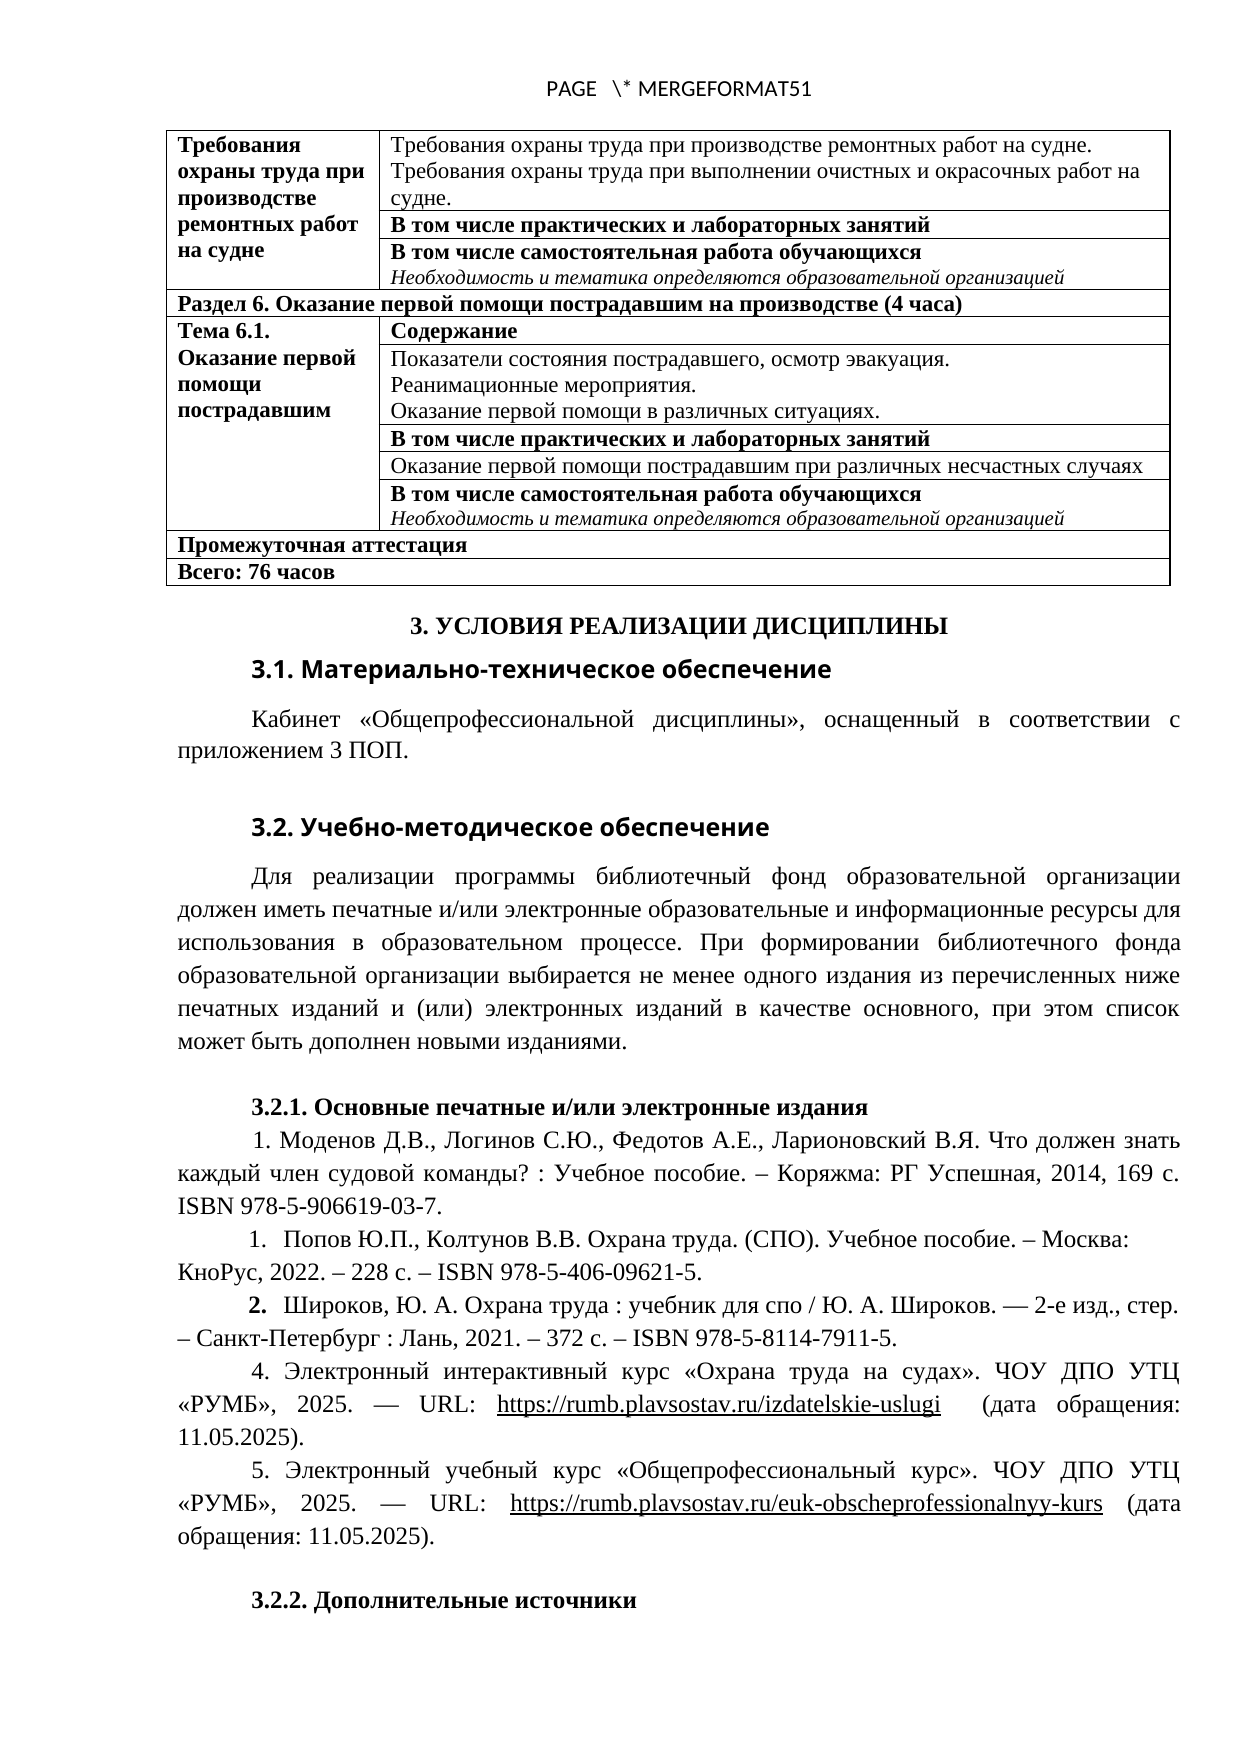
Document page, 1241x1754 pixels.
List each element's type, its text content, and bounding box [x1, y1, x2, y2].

text 3.2.2. Дополнительные источники [177, 1586, 1181, 1614]
table_cell В том числе самостоятельная работа обучающихся Необходимость и тематика определяются образовательной организацией [380, 239, 1169, 289]
table_cell Оказание первой помощи пострадавшим при различных несчастных случаях [380, 452, 1169, 478]
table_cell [167, 131, 379, 289]
text 5. Электронный учебный курс «Общепрофессиональный курс». ЧОУ ДПО УТЦ «РУМБ», 2025. — URL: https://rumb.plavsostav.ru/euk-obscheprofessionalnyy-kurs (дата обращения: 11.05.2025). [177, 1455, 1181, 1550]
table_cell Содержание [380, 317, 1169, 344]
table_cell Требования охраны труда при производстве ремонтных работ на судне. Требования охраны труда при выполнении очистных и окрасочных работ на судне. [380, 131, 1169, 210]
table_cell В том числе самостоятельная работа обучающихся Необходимость и тематика определяются образовательной организацией [380, 480, 1169, 530]
table_cell Раздел 6. Оказание первой помощи пострадавшим на производстве (4 часа) [167, 290, 1169, 316]
text 3.2. Учебно-методическое обеспечение [177, 809, 1181, 843]
text 3. УСЛОВИЯ РЕАЛИЗАЦИИ ДИСЦИПЛИНЫ [177, 611, 1181, 639]
text 3.1. Материально-техническое обеспечение [177, 652, 1181, 686]
list Для реализации программы библиотечный фонд образовательной организации должен иметь печатные и/или электронные образовательные и информационные ресурсы для использования в образовательном процессе. При формировании библиотечного фонда образовательной организации выбирается не менее одного издания из перечисленных ниже печатных изданий и (или) электронных изданий в качестве основного, при этом список может быть дополнен новыми изданиями. [177, 861, 1181, 1055]
text Кабинет «Общепрофессиональной дисциплины», оснащенный в соответствии с приложением 3 ПОП. [177, 704, 1181, 763]
table_cell Промежуточная аттестация [167, 531, 1169, 557]
list 3.2.1. Основные печатные и/или электронные издания [177, 1092, 1181, 1121]
table_cell В том числе практических и лабораторных занятий [380, 211, 1169, 237]
table_cell В том числе практических и лабораторных занятий [380, 425, 1169, 451]
text 1. Моденов Д.В., Логинов С.Ю., Федотов А.Е., Ларионовский В.Я. Что должен знать каждый член судовой команды? : Учебное пособие. – Коряжма: РГ Успешная, 2014, 169 с. ISBN 978-5-906619-03-7. [177, 1125, 1181, 1220]
table_cell Тема 6.1. Оказание первой помощи пострадавшим [167, 317, 379, 530]
table_cell Показатели состояния пострадавшего, осмотр эвакуация. Реанимационные мероприятия. Оказание первой помощи в различных ситуациях. [380, 345, 1169, 424]
text 4. Электронный интерактивный курс «Охрана труда на судах». ЧОУ ДПО УТЦ «РУМБ», 2025. — URL: https://rumb.plavsostav.ru/izdatelskie-uslugi (дата обращения: 11.05.2025). [177, 1356, 1181, 1451]
list Попов Ю.П., Колтунов В.В. Охрана труда. (СПО). Учебное пособие. – Москва: КноРус, 2022. – 228 с. – ISBN 978-5-406-09621-5. [177, 1224, 1181, 1286]
list Широков, Ю. А. Охрана труда : учебник для спо / Ю. А. Широков. — 2-е изд., стер. – Санкт-Петербург : Лань, 2021. – 372 с. – ISBN 978-5-8114-7911-5. [177, 1290, 1181, 1352]
table_cell Всего: 76 часов [167, 559, 1169, 585]
